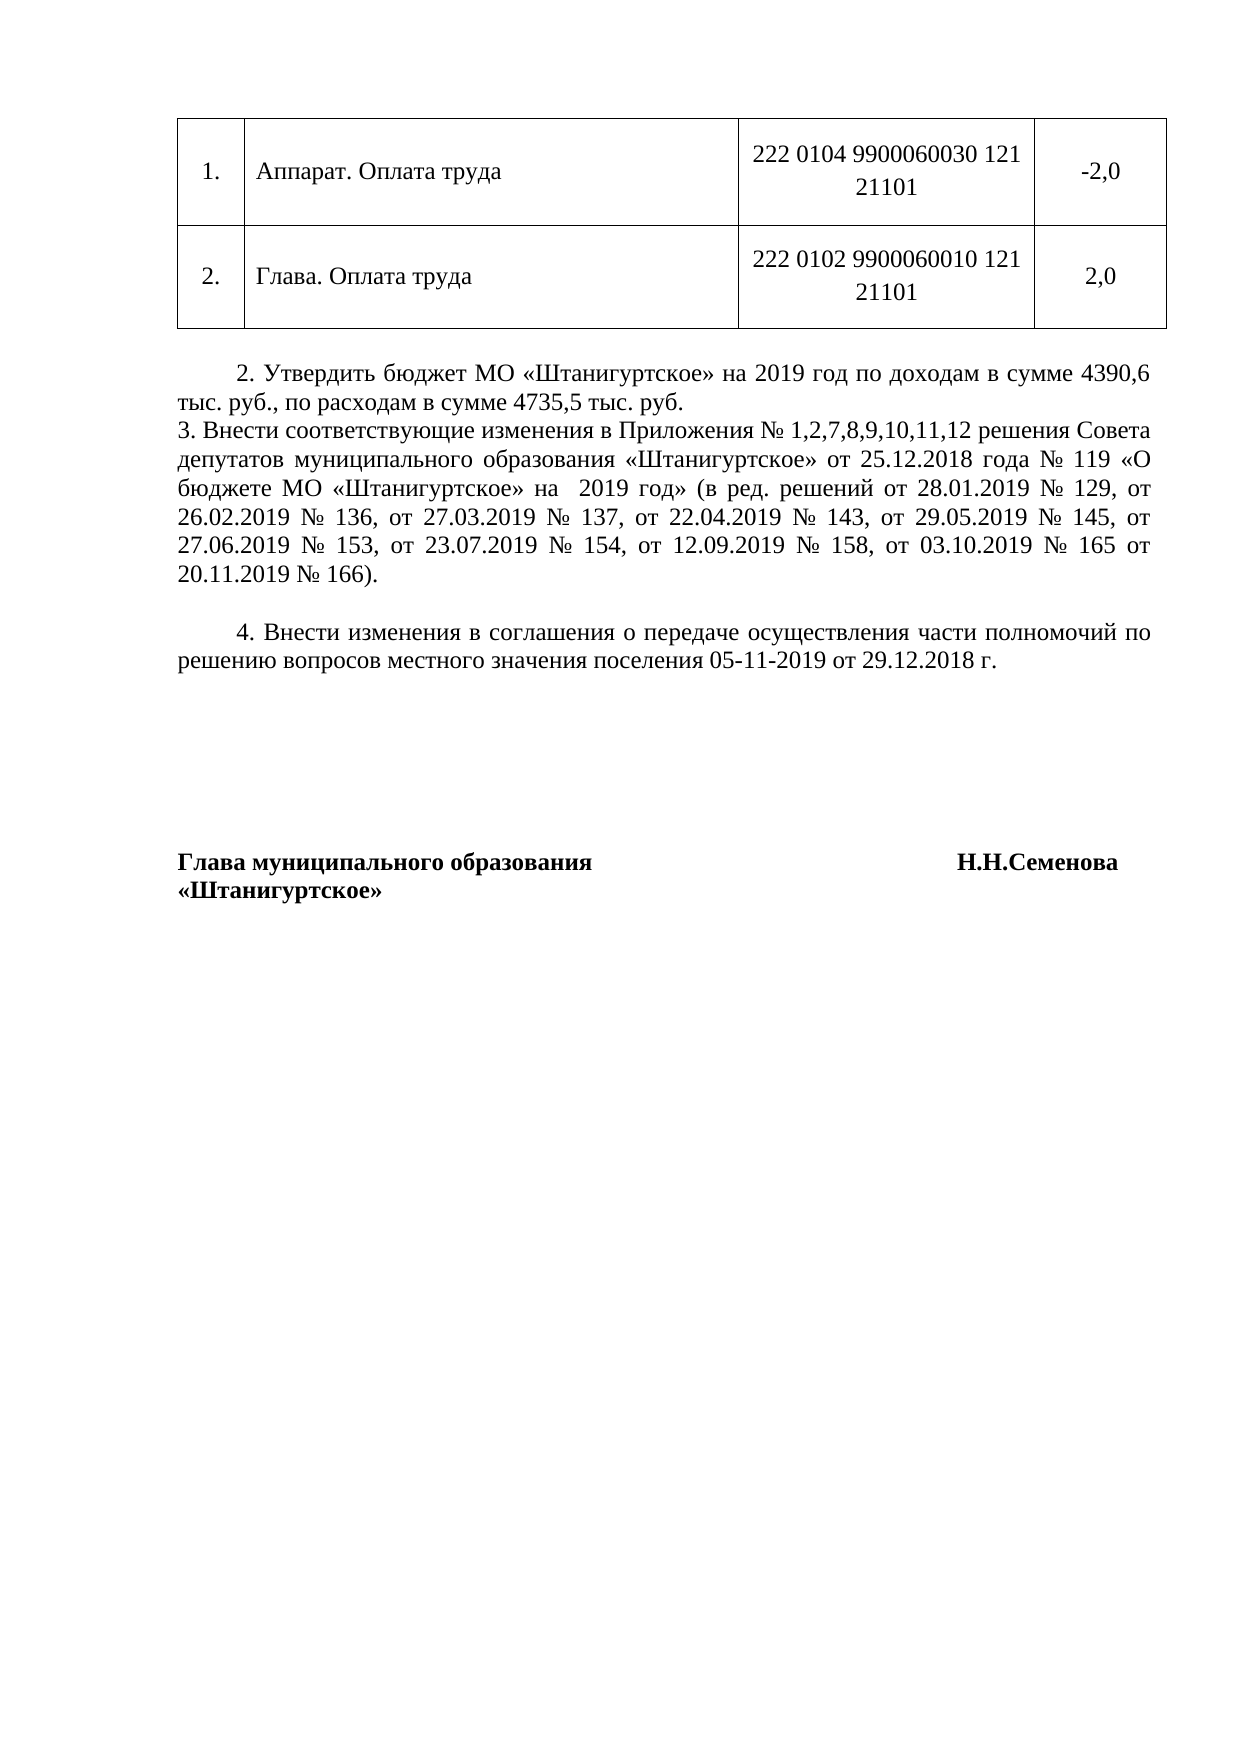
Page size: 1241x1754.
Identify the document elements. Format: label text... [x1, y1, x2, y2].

text 3. Внести соответствующие изменения в Приложения № 1,2,7,8,9,10,11,12 решения Совета депутатов муниципального образования «Штанигуртское» от 25.12.2018 года № 119 «О бюджете МО «Штанигуртское» на 2019 год» (в ред. решений от 28.01.2019 № 129, от 26.02.2019 № 136, от 27.03.2019 № 137, от 22.04.2019 № 143, от 29.05.2019 № 145, от 27.06.2019 № 153, от 23.07.2019 № 154, от 12.09.2019 № 158, от 03.10.2019 № 165 от 20.11.2019 № 166). [177, 416, 1152, 588]
text 2. Утвердить бюджет МО «Штанигуртское» на 2019 год по доходам в сумме 4390,6 тыс. руб., по расходам в сумме 4735,5 тыс. руб. [177, 358, 1152, 416]
text Глава муниципального образования Н.Н.Семенова [177, 847, 1152, 876]
table_cell Глава. Оплата труда [245, 226, 738, 328]
table_cell 1. [178, 119, 244, 225]
table_cell -2,0 [1035, 119, 1166, 225]
table_cell 2. [178, 226, 244, 328]
table_cell Аппарат. Оплата труда [245, 119, 738, 225]
table_cell 222 0102 9900060010 121 21101 [739, 226, 1034, 328]
table_cell 222 0104 9900060030 121 21101 [739, 119, 1034, 225]
text «Штанигуртское» [177, 876, 1152, 904]
text 4. Внести изменения в соглашения о передаче осуществления части полномочий по решению вопросов местного значения поселения 05-11-2019 от 29.12.2018 г. [177, 617, 1152, 674]
table_cell 2,0 [1035, 226, 1166, 328]
